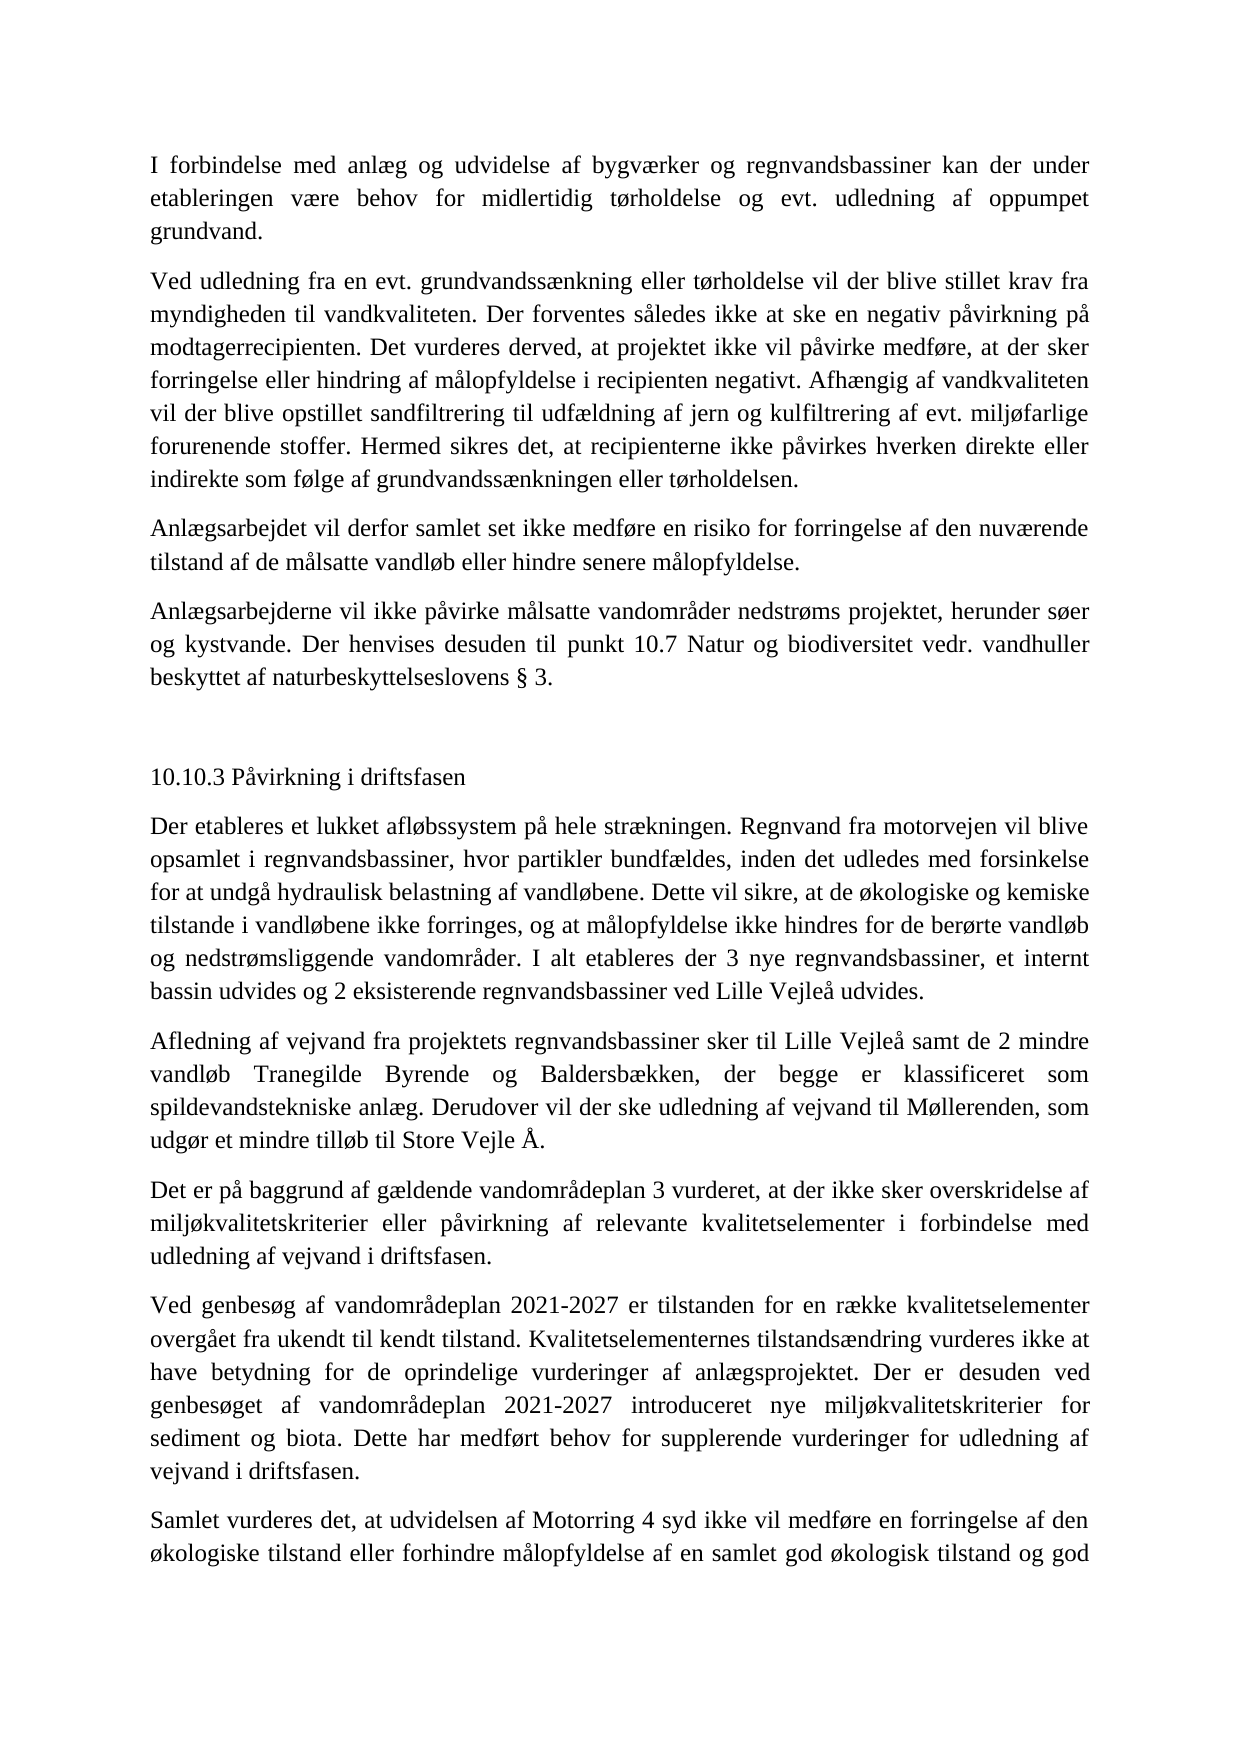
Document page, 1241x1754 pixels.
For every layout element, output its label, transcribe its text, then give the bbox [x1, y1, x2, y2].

text Afledning af vejvand fra projektets regnvandsbassiner sker til Lille Vejleå samt de 2 mindre vandløb Tranegilde Byrende og Baldersbækken, der begge er klassificeret som spildevandstekniske anlæg. Derudover vil der ske udledning af vejvand til Møllerenden, som udgør et mindre tilløb til Store Vejle Å. [150, 1026, 1090, 1154]
text I forbindelse med anlæg og udvidelse af bygværker og regnvandsbassiner kan der under etableringen være behov for midlertidig tørholdelse og evt. udledning af oppumpet grundvand. [150, 150, 1090, 245]
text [150, 1505, 1090, 1567]
text Ved udledning fra en evt. grundvandssænkning eller tørholdelse vil der blive stillet krav fra myndigheden til vandkvaliteten. Der forventes således ikke at ske en negativ påvirkning på modtagerrecipienten. Det vurderes derved, at projektet ikke vil påvirke medføre, at der sker forringelse eller hindring af målopfyldelse i recipienten negativt. Afhængig af vandkvaliteten vil der blive opstillet sandfiltrering til udfældning af jern og kulfiltrering af evt. miljøfarlige forurenende stoffer. Hermed sikres det, at recipienterne ikke påvirkes hverken direkte eller indirekte som følge af grundvandssænkningen eller tørholdelsen. [150, 266, 1090, 493]
text 10.10.3 Påvirkning i driftsfasen [150, 762, 1090, 790]
text Der etableres et lukket afløbssystem på hele strækningen. Regnvand fra motorvejen vil blive opsamlet i regnvandsbassiner, hvor partikler bundfældes, inden det udledes med forsinkelse for at undgå hydraulisk belastning af vandløbene. Dette vil sikre, at de økologiske og kemiske tilstande i vandløbene ikke forringes, og at målopfyldelse ikke hindres for de berørte vandløb og nedstrømsliggende vandområder. I alt etableres der 3 nye regnvandsbassiner, et internt bassin udvides og 2 eksisterende regnvandsbassiner ved Lille Vejleå udvides. [150, 811, 1090, 1005]
text Ved genbesøg af vandområdeplan 2021-2027 er tilstanden for en række kvalitetselementer overgået fra ukendt til kendt tilstand. Kvalitetselementernes tilstandsændring vurderes ikke at have betydning for de oprindelige vurderinger af anlægsprojektet. Der er desuden ved genbesøget af vandområdeplan 2021-2027 introduceret nye miljøkvalitetskriterier for sediment og biota. Dette har medført behov for supplerende vurderinger for udledning af vejvand i driftsfasen. [150, 1291, 1090, 1484]
text Det er på baggrund af gældende vandområdeplan 3 vurderet, at der ikke sker overskridelse af miljøkvalitetskriterier eller påvirkning af relevante kvalitetselementer i forbindelse med udledning af vejvand i driftsfasen. [150, 1175, 1090, 1270]
text Anlægsarbejdet vil derfor samlet set ikke medføre en risiko for forringelse af den nuværende tilstand af de målsatte vandløb eller hindre senere målopfyldelse. [150, 513, 1090, 575]
text Anlægsarbejderne vil ikke påvirke målsatte vandområder nedstrøms projektet, herunder søer og kystvande. Der henvises desuden til punkt 10.7 Natur og biodiversitet vedr. vandhuller beskyttet af naturbeskyttelseslovens § 3. [150, 596, 1090, 691]
